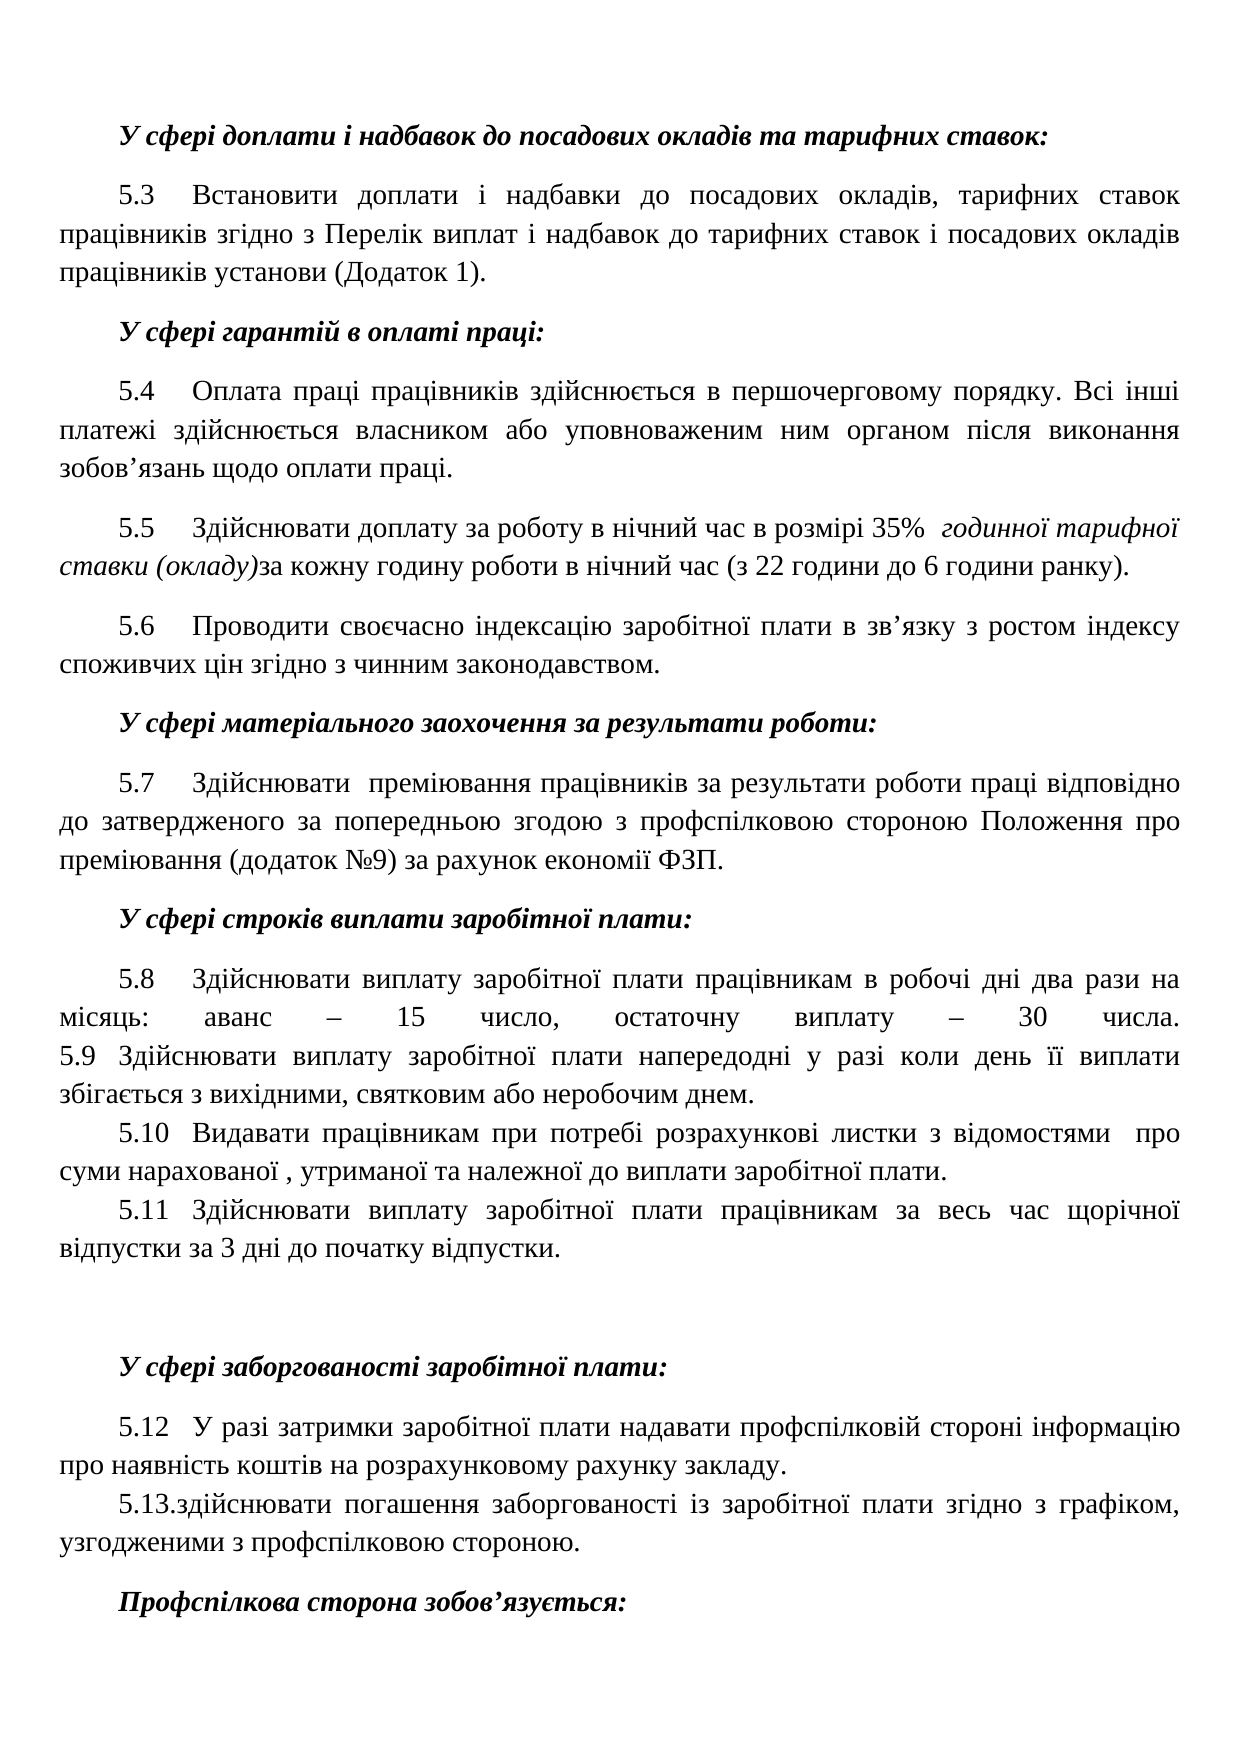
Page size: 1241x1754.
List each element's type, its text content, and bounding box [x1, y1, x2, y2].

text 5.11 Здійснювати виплату заробітної плати працівникам за весь час щорічної відпустки за 3 дні до початку відпустки. [59, 1192, 1181, 1264]
text 5.3 Встановити доплати і надбавки до посадових окладів, тарифних ставок працівників згідно з Перелік виплат і надбавок до тарифних ставок і посадових окладів працівників установи (Додаток 1). [59, 177, 1181, 288]
text У сфері матеріального заохочення за результати роботи: [59, 706, 1181, 739]
text 5.4 Оплата праці працівників здійснюється в першочерговому порядку. Всі інші платежі здійснюється власником або уповноваженим ним органом після виконання зобов’язань щодо оплати праці. [59, 373, 1181, 484]
text 5.8 Здійснювати виплату заробітної плати працівникам в робочі дні два рази на місяць: аванс – 15 число, остаточну виплату – 30 числа. 5.9 Здійснювати виплату заробітної плати напередодні у разі коли день її виплати збігається з вихідними, святковим або неробочим днем. [59, 961, 1181, 1110]
text 5.6 Проводити своєчасно індексацію заробітної плати в зв’язку з ростом індексу споживчих цін згідно з чинним законодавством. [59, 608, 1181, 680]
text Профспілкова сторона зобов’язується: [59, 1584, 1181, 1617]
text 5.13.здійснювати погашення заборгованості із заробітної плати згідно з графіком, узгодженими з профспілковою стороною. [59, 1486, 1181, 1558]
text 5.7 Здійснювати преміювання працівників за результати роботи праці відповідно до затвердженого за попередньою згодою з профспілковою стороною Положення про преміювання (додаток №9) за рахунок економії ФЗП. [59, 765, 1181, 876]
text У сфері заборгованості заробітної плати: [59, 1349, 1181, 1383]
text У сфері строків виплати заробітної плати: [59, 901, 1181, 935]
text 5.5 Здійснювати доплату за роботу в нічний час в розмірі 35% годинної тарифної ставки (окладу)за кожну годину роботи в нічний час (з 22 години до 6 години ранку). [59, 510, 1181, 582]
text У сфері доплати і надбавок до посадових окладів та тарифних ставок: [59, 118, 1181, 152]
text 5.12 У разі затримки заробітної плати надавати профспілковій стороні інформацію про наявність коштів на розрахунковому рахунку закладу. [59, 1409, 1181, 1481]
text 5.10 Видавати працівникам при потребі розрахункові листки з відомостями про суми нарахованої , утриманої та належної до виплати заробітної плати. [59, 1115, 1181, 1187]
text У сфері гарантій в оплаті праці: [59, 314, 1181, 347]
